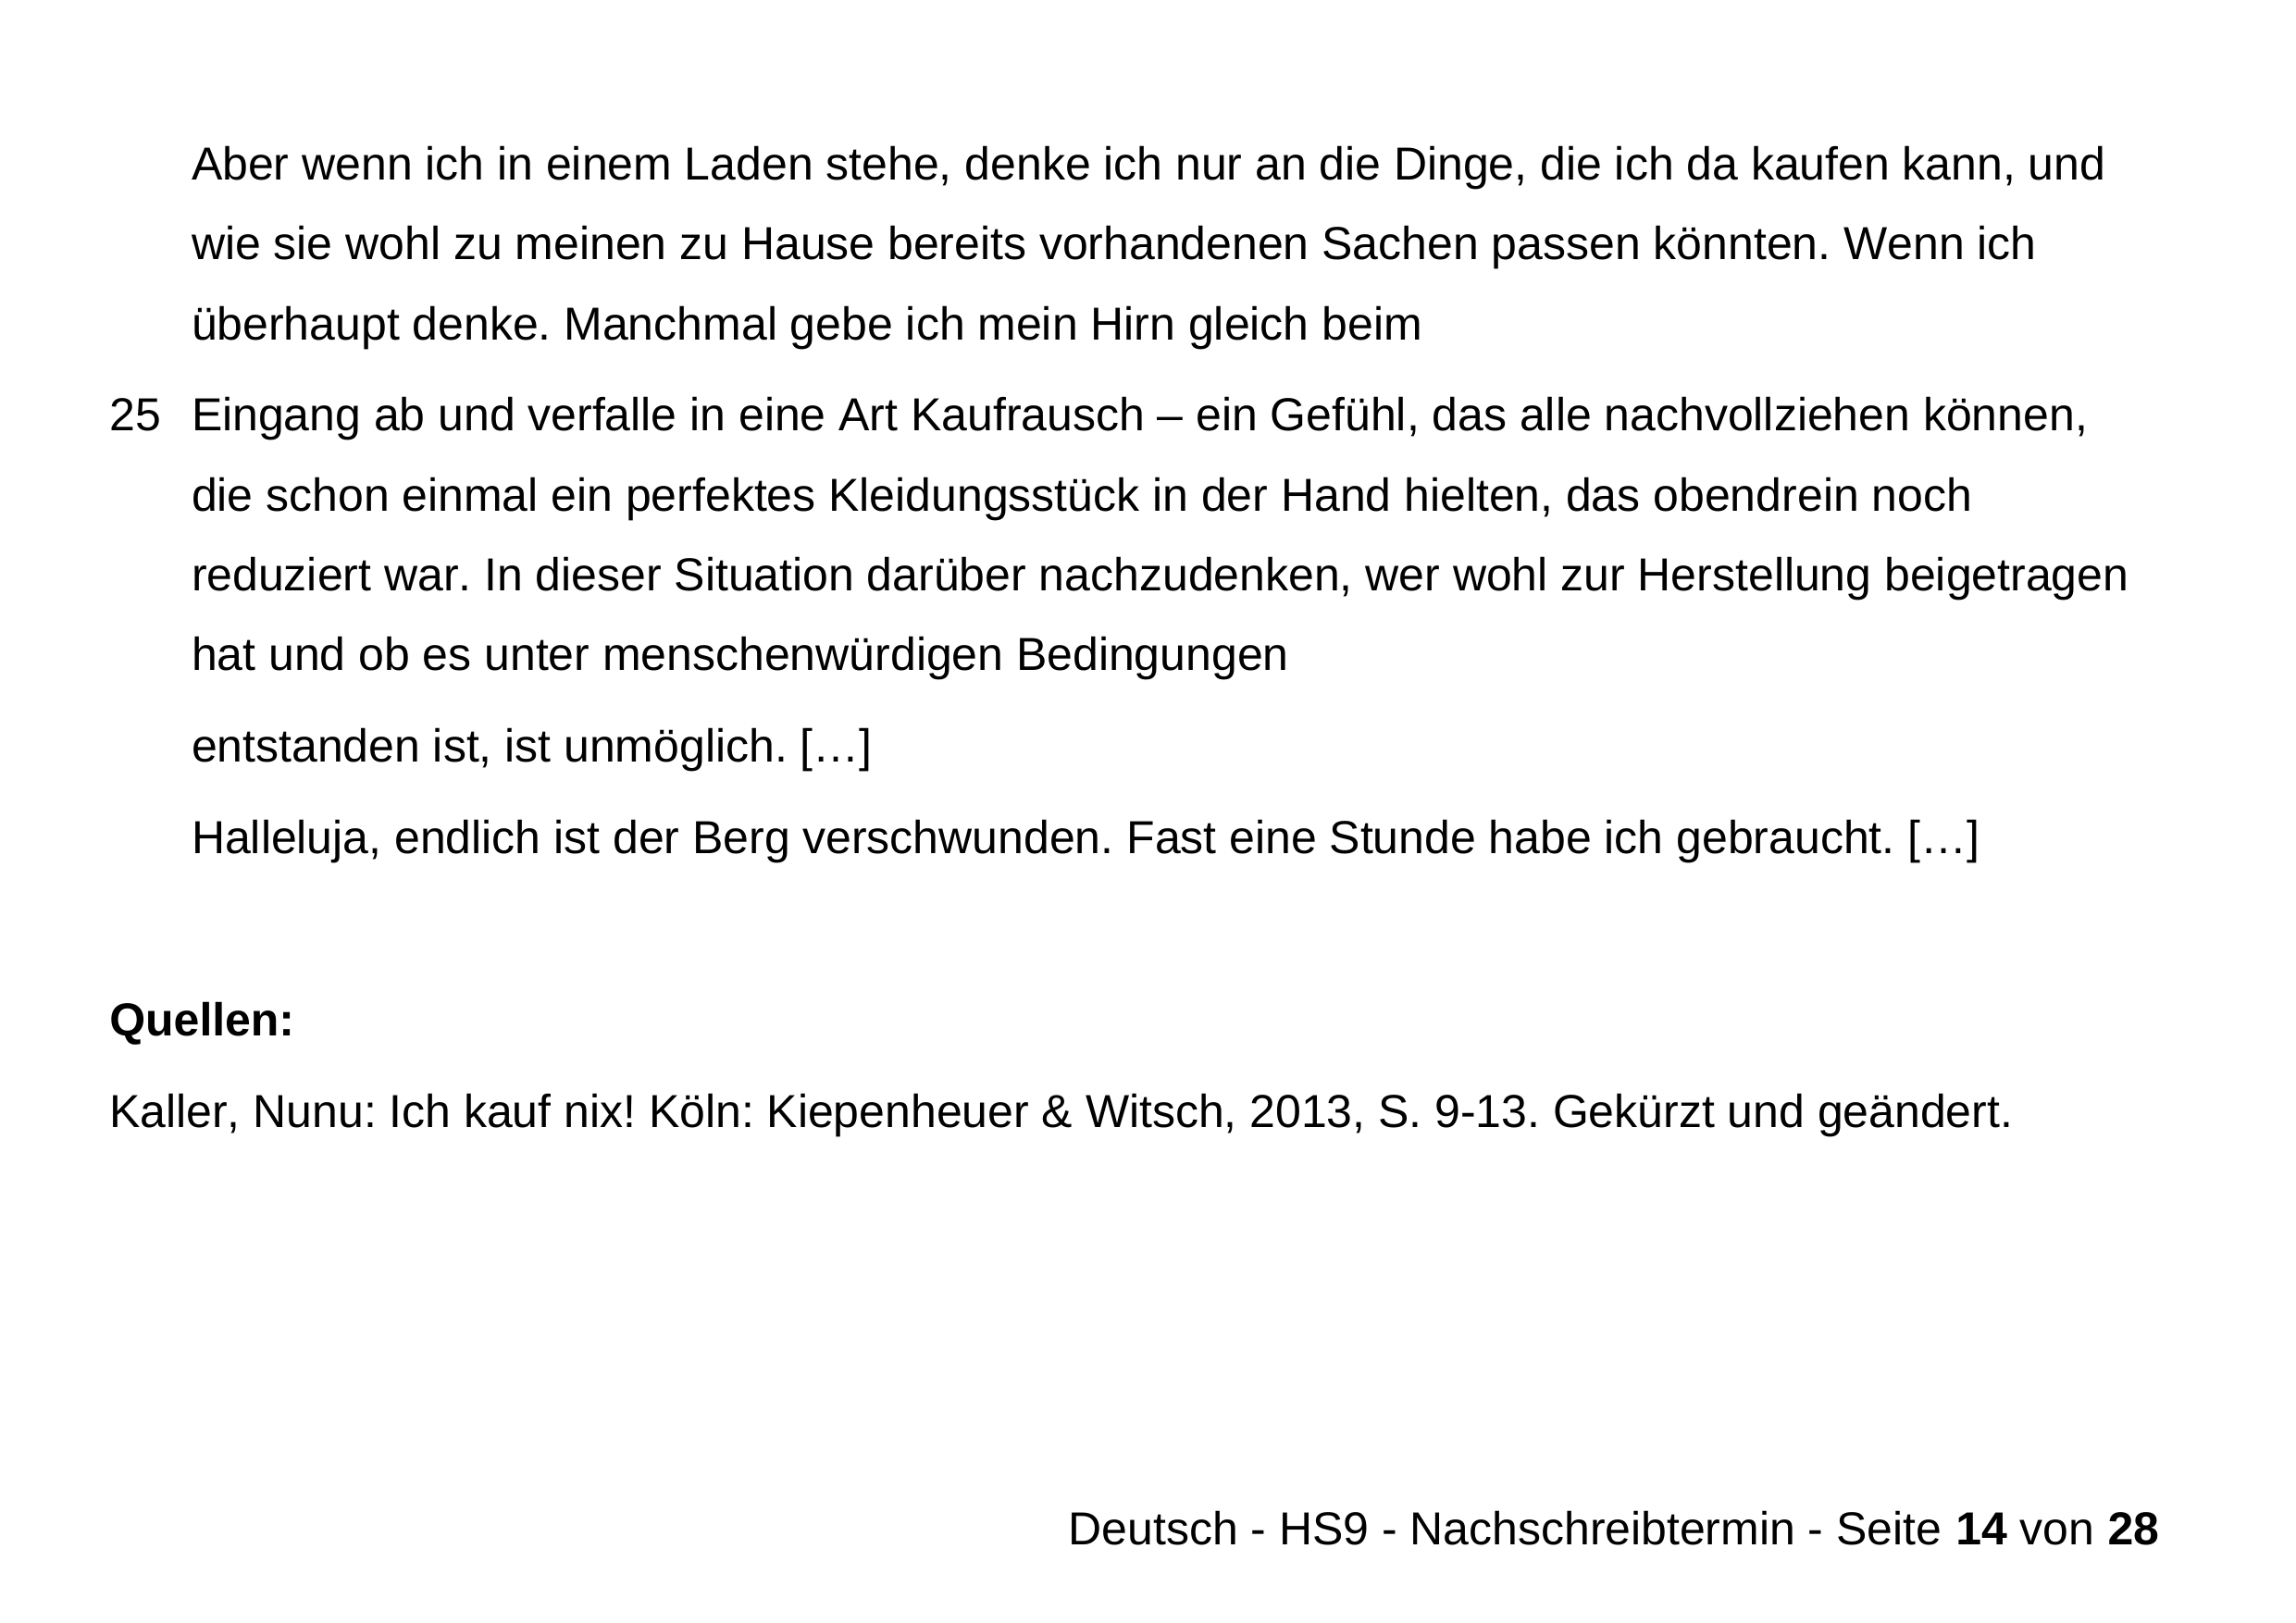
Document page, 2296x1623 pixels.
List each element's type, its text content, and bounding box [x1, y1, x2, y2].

text Kaller, Nunu: Ich kauf nix! Köln: Kiepenheuer & Witsch, 2013, S. 9-13. Gekürzt und geändert. [109, 1084, 2159, 1137]
list Aber wenn ich in einem Laden stehe, denke ich nur an die Dinge, die ich da kaufen kann, und wie sie wohl zu meinen zu Hause bereits vorhandenen Sachen passen könnten. Wenn ich überhaupt denke. Manchmal gebe ich mein Hirn gleich beim [192, 137, 2159, 350]
list Halleluja, endlich ist der Berg verschwunden. Fast eine Stunde habe ich gebraucht. […] [192, 810, 2159, 863]
text Quellen: [109, 993, 2159, 1046]
list entstanden ist, ist unmöglich. […] [192, 718, 2159, 772]
list 25 Eingang ab und verfalle in eine Art Kaufrausch – ein Gefühl, das alle nachvollziehen können, die schon einmal ein perfektes Kleidungsstück in der Hand hielten, das obendrein noch reduziert war. In dieser Situation darüber nachzudenken, wer wohl zur Herstellung beigetragen hat und ob es unter menschenwürdigen Bedingungen [109, 388, 2159, 680]
